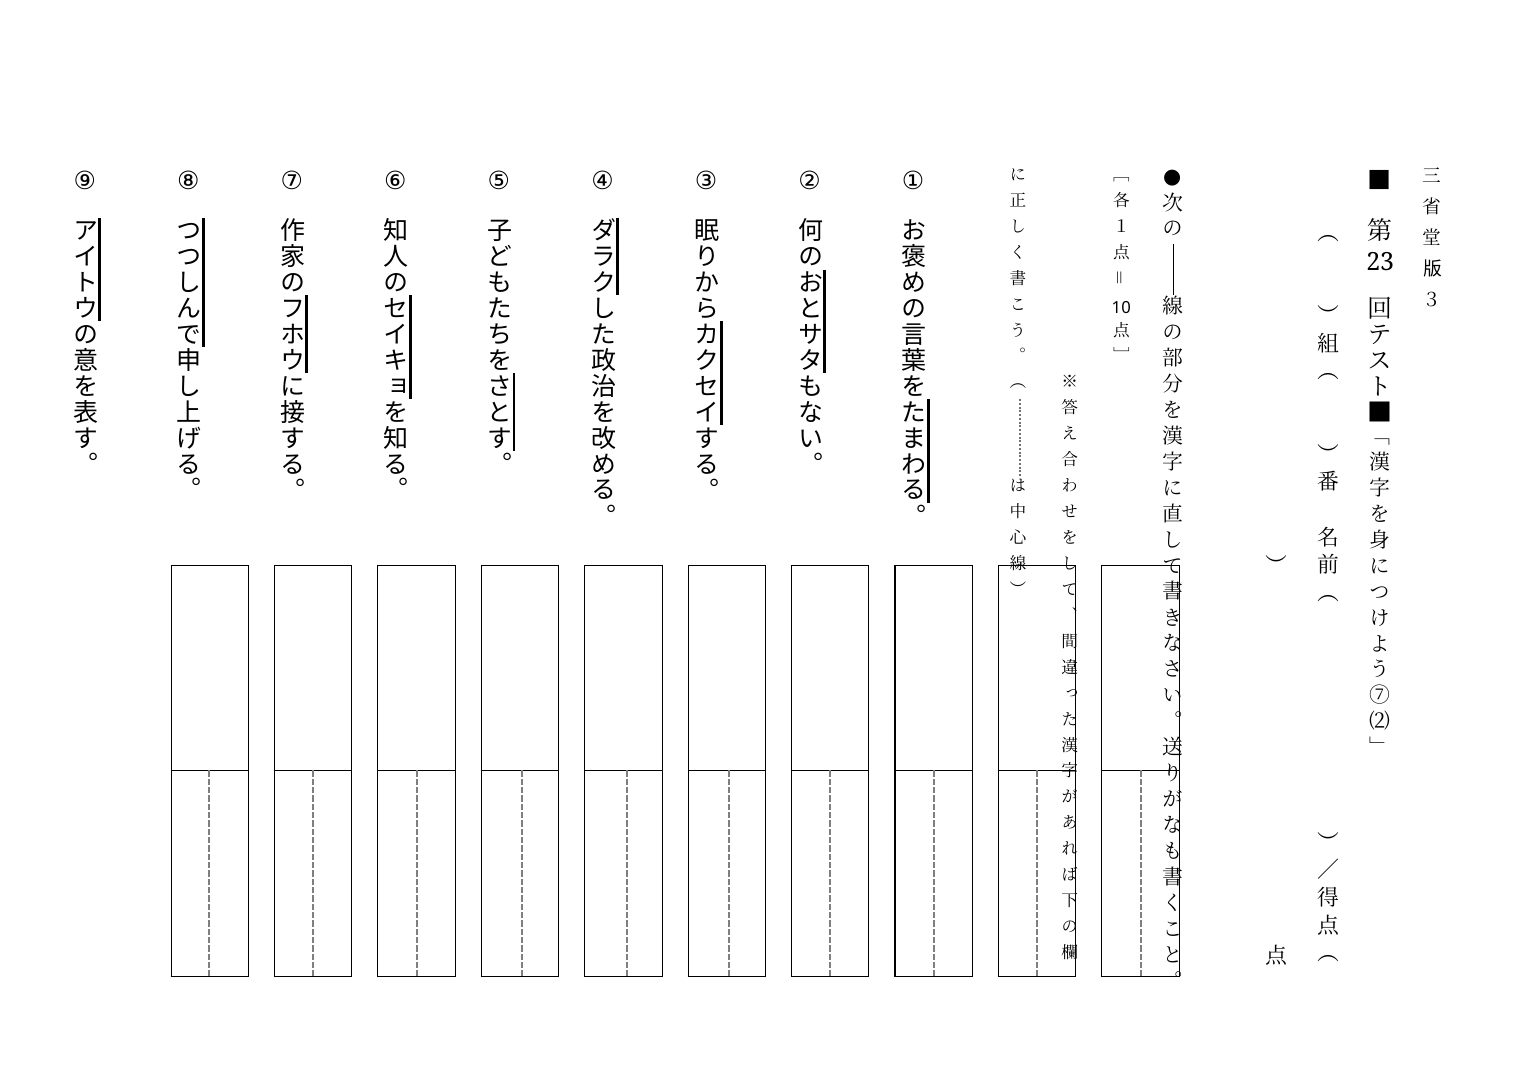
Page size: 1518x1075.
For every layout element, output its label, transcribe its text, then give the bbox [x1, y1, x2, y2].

text ②何のおとサタもない。 [785, 166, 836, 969]
text ■第23回テスト■「漢字を身につけよう⑦⑵」 [1354, 166, 1406, 969]
text ③眠りからカクセイする。 [681, 166, 733, 969]
text ⑥知人のセイキョを知る。 [371, 166, 422, 969]
text ※答え合わせをして、間違った漢字があれば下の欄に正しく書こう。（ は中心線） [992, 166, 1095, 969]
text ⑨アイトウの意を表す。 [60, 166, 112, 969]
text ①お褒めの言葉をたまわる。 [888, 166, 940, 969]
text ⑧つつしんで申し上げる。 [163, 166, 215, 969]
text ⑦作家のフホウに接する。 [267, 166, 319, 969]
text ●次の 線の部分を漢字に直して書きなさい。送りがなも書くこと。［各１点＝10点］ [1095, 166, 1199, 969]
text （ ）組（ ）番 名前（ ）／得点（ ）点 [1251, 166, 1354, 969]
text ④ダラクした政治を改める。 [578, 166, 629, 969]
text ⑤子どもたちをさとす。 [474, 166, 526, 969]
subtitle 三省堂版３年 秀学社 [1406, 166, 1458, 969]
